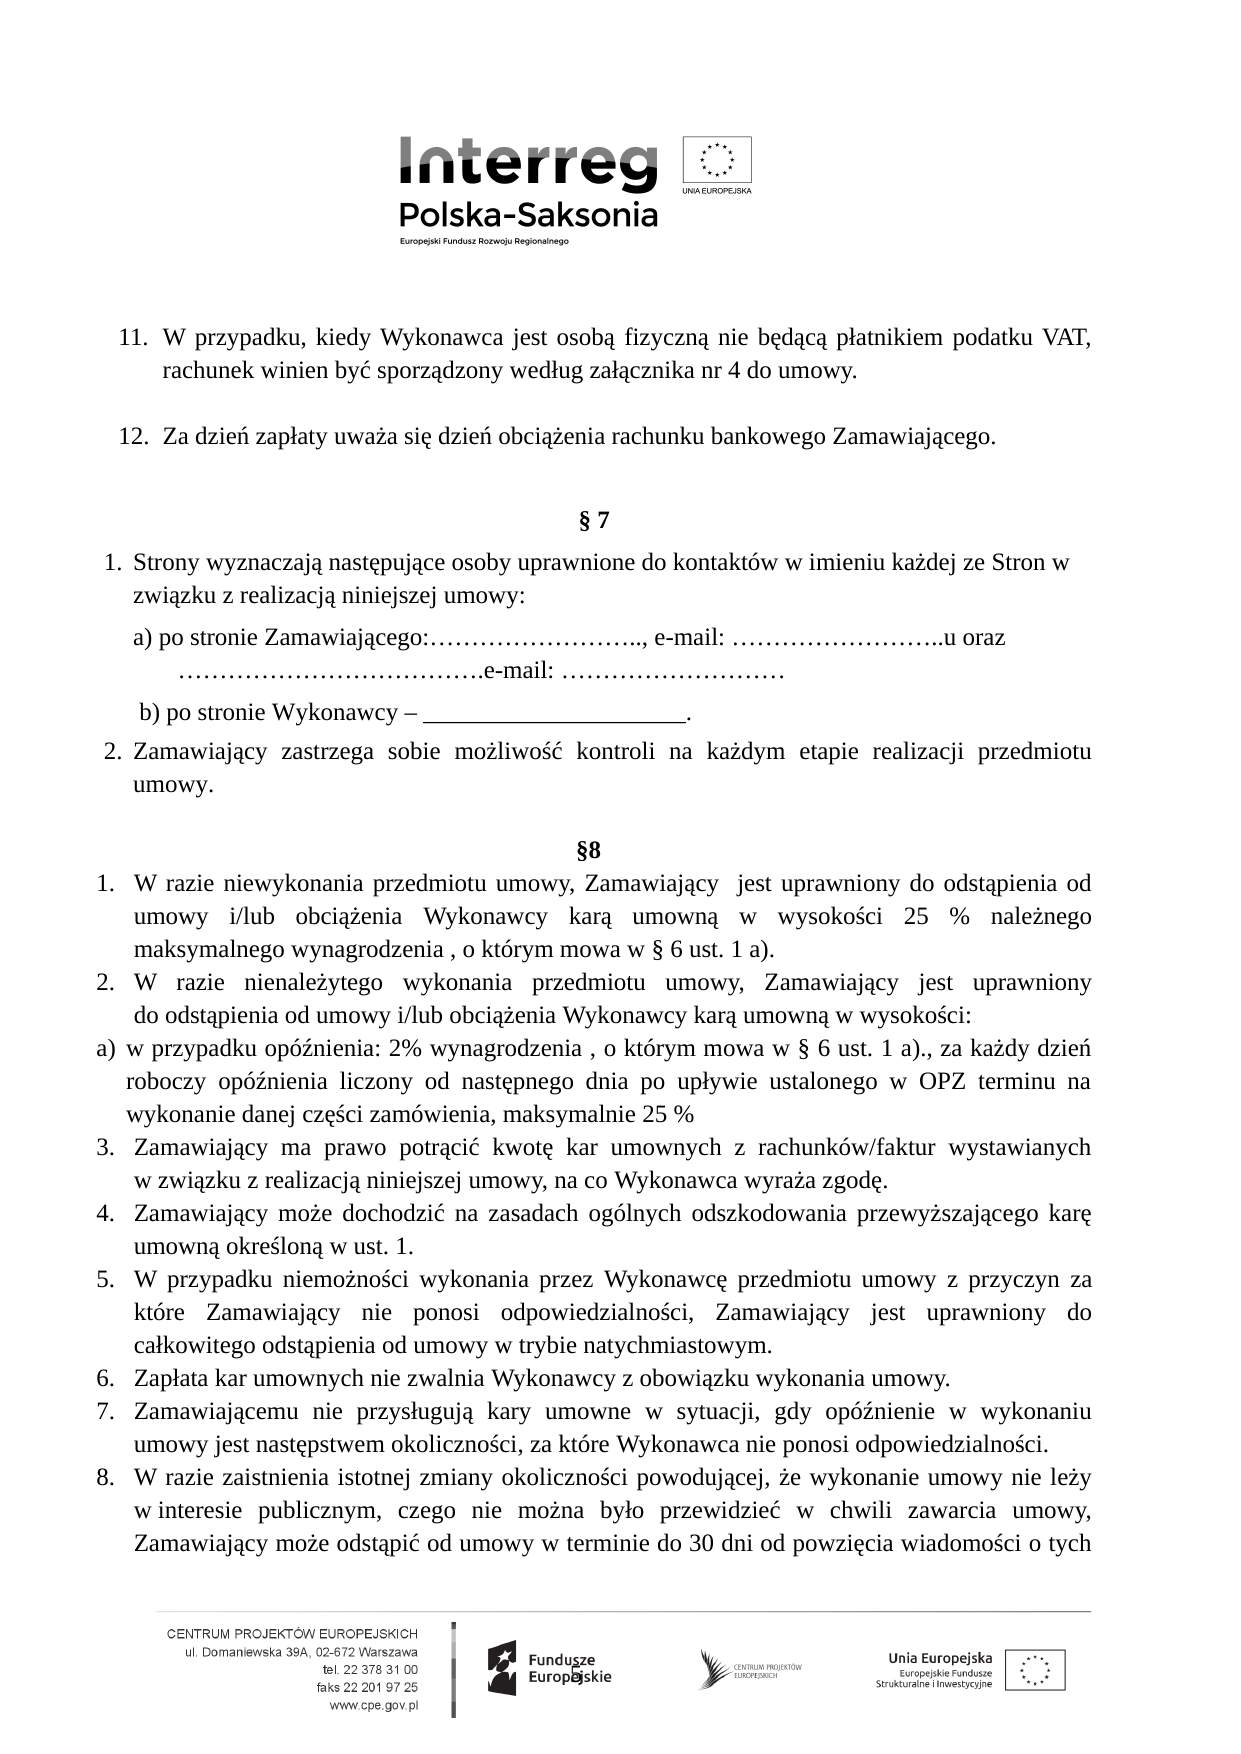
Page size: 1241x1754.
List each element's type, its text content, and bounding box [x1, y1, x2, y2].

list Zamawiający ma prawo potrącić kwotę kar umownych z rachunków/faktur wystawianych w związku z realizacją niniejszej umowy, na co Wykonawca wyraża zgodę. [96, 1132, 1092, 1194]
list W razie nienależytego wykonania przedmiotu umowy, Zamawiający jest uprawniony do odstąpienia od umowy i/lub obciążenia Wykonawcy karą umowną w wysokości: [96, 967, 1092, 1029]
text §8 [59, 835, 1092, 863]
text a) po stronie Zamawiającego:…………………….., e-mail: ……………………..u oraz ……………………………….e-mail: ……………………… [133, 622, 1091, 684]
list Zamawiającemu nie przysługują kary umowne w sytuacji, gdy opóźnienie w wykonaniu umowy jest następstwem okoliczności, za które Wykonawca nie ponosi odpowiedzialności. [96, 1396, 1092, 1458]
list w przypadku opóźnienia: 2% wynagrodzenia , o którym mowa w § 6 ust. 1 a)., za każdy dzień roboczy opóźnienia liczony od następnego dnia po upływie ustalonego w OPZ terminu na wykonanie danej części zamówienia, maksymalnie 25 % [96, 1033, 1092, 1128]
text § 7 [97, 505, 1091, 534]
picture [150, 1606, 1096, 1723]
list Zamawiający może dochodzić na zasadach ogólnych odszkodowania przewyższającego karę umowną określoną w ust. 1. [96, 1198, 1092, 1260]
list Za dzień zapłaty uważa się dzień obciążenia rachunku bankowego Zamawiającego. [118, 421, 1092, 450]
list Zamawiający zastrzega sobie możliwość kontroli na każdym etapie realizacji przedmiotu umowy. [103, 736, 1092, 797]
text b) po stronie Wykonawcy – _____________________. [133, 697, 1091, 726]
list Zapłata kar umownych nie zwalnia Wykonawcy z obowiązku wykonania umowy. [96, 1363, 1092, 1392]
picture [366, 102, 786, 261]
list W przypadku niemożności wykonania przez Wykonawcę przedmiotu umowy z przyczyn za które Zamawiający nie ponosi odpowiedzialności, Zamawiający jest uprawniony do całkowitego odstąpienia od umowy w trybie natychmiastowym. [96, 1264, 1092, 1359]
list W razie niewykonania przedmiotu umowy, Zamawiający jest uprawniony do odstąpienia od umowy i/lub obciążenia Wykonawcy karą umowną w wysokości 25 % należnego maksymalnego wynagrodzenia , o którym mowa w § 6 ust. 1 a). [96, 868, 1092, 963]
list W przypadku, kiedy Wykonawca jest osobą fizyczną nie będącą płatnikiem podatku VAT, rachunek winien być sporządzony według załącznika nr 4 do umowy. [118, 322, 1092, 384]
list Strony wyznaczają następujące osoby uprawnione do kontaktów w imieniu każdej ze Stron w związku z realizacją niniejszej umowy: [103, 547, 1091, 609]
